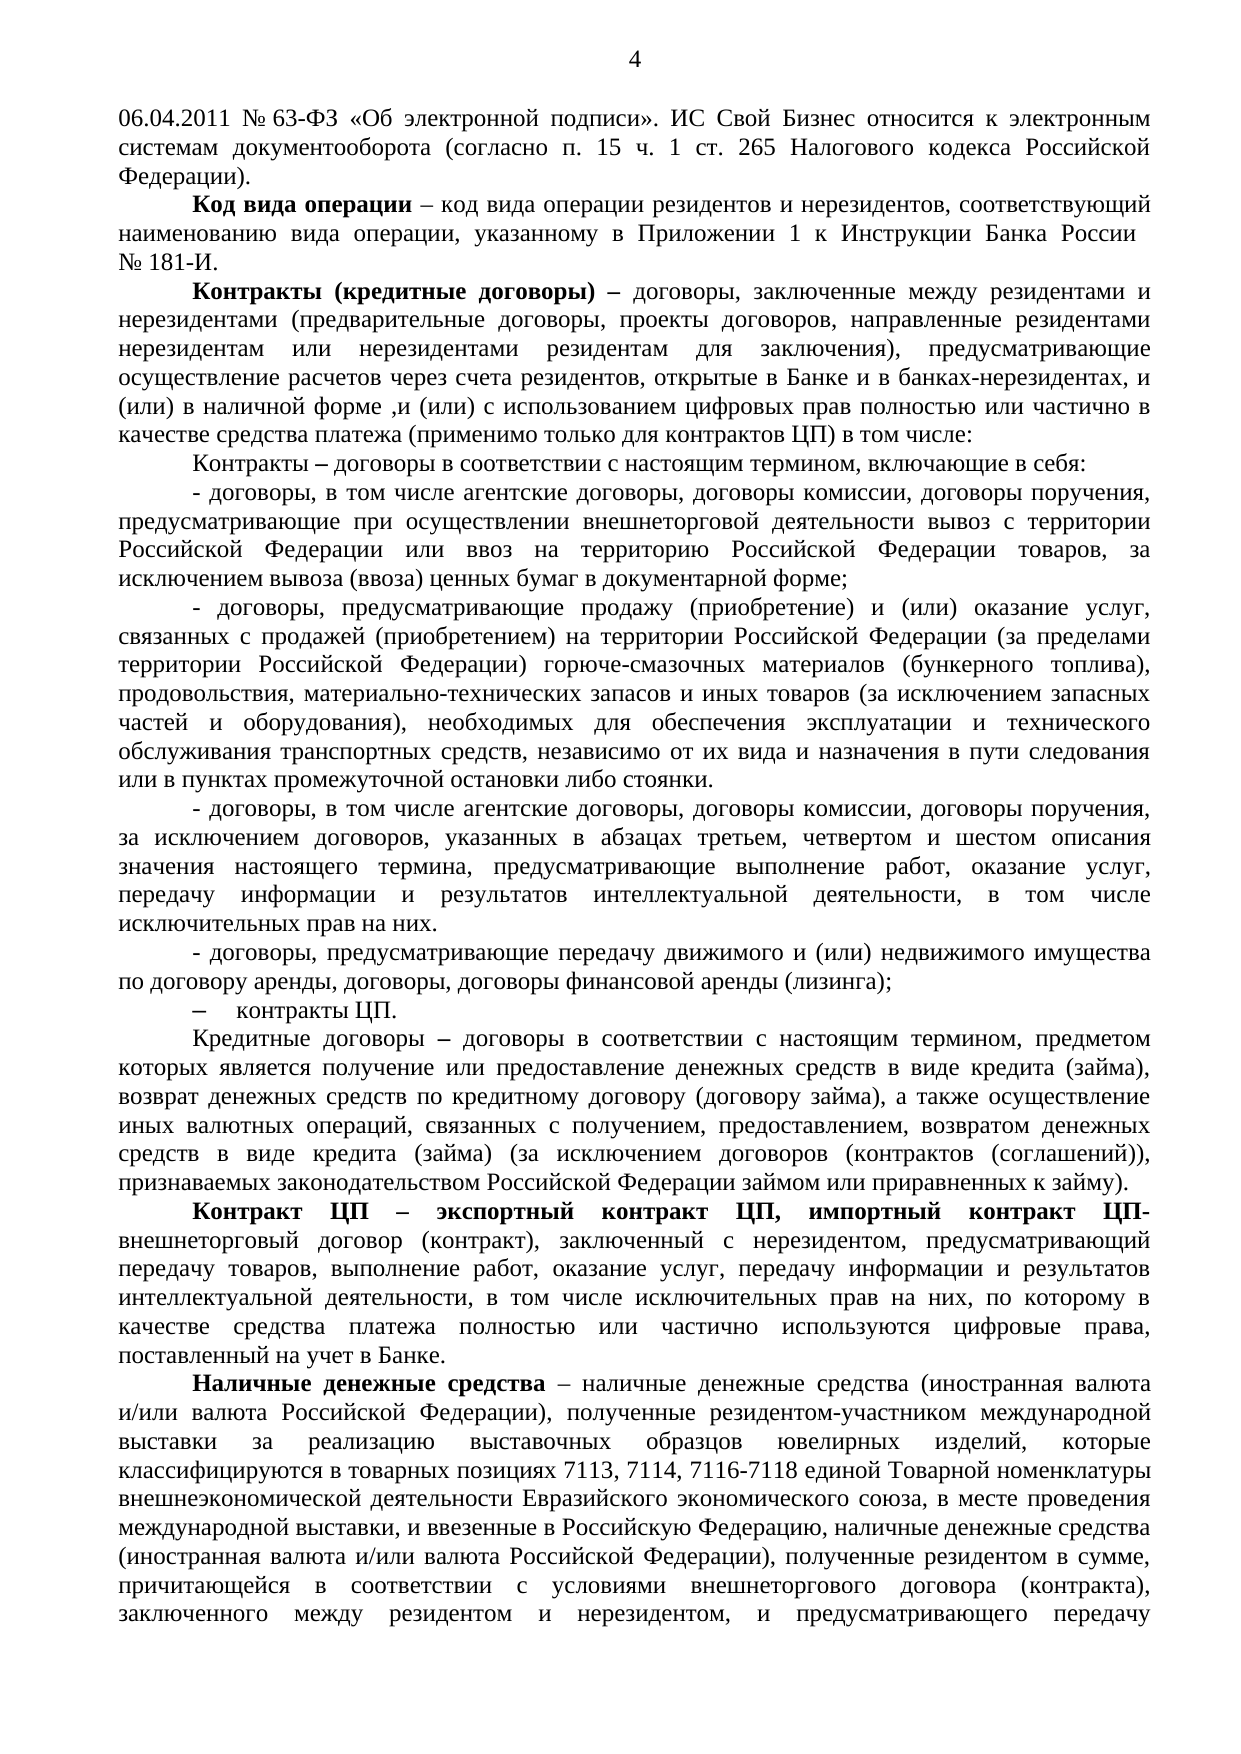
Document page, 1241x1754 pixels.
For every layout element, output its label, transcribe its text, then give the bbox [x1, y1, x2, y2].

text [118, 103, 1152, 189]
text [118, 1368, 1152, 1627]
text Код вида операции – код вида операции резидентов и нерезидентов, соответствующий наименованию вида операции, указанному в Приложении 1 к Инструкции Банка России № 181-И. [118, 189, 1152, 276]
text Контракты (кредитные договоры) – договоры, заключенные между резидентами и нерезидентами (предварительные договоры, проекты договоров, направленные резидентами нерезидентам или нерезидентами резидентам для заключения), предусматривающие осуществление расчетов через счета резидентов, открытые в Банке и в банках-нерезидентах, и (или) в наличной форме ,и (или) с использованием цифровых прав полностью или частично в качестве средства платежа (применимо только для контрактов ЦП) в том числе: [118, 276, 1152, 448]
text - договоры, в том числе агентские договоры, договоры комиссии, договоры поручения, за исключением договоров, указанных в абзацах третьем, четвертом и шестом описания значения настоящего термина, предусматривающие выполнение работ, оказание услуг, передачу информации и результатов интеллектуальной деятельности, в том числе исключительных прав на них. [118, 793, 1152, 937]
list контракты ЦП. [118, 994, 1152, 1023]
text - договоры, предусматривающие продажу (приобретение) и (или) оказание услуг, связанных с продажей (приобретением) на территории Российской Федерации (за пределами территории Российской Федерации) горюче-смазочных материалов (бункерного топлива), продовольствия, материально-технических запасов и иных товаров (за исключением запасных частей и оборудования), необходимых для обеспечения эксплуатации и технического обслуживания транспортных средств, независимо от их вида и назначения в пути следования или в пунктах промежуточной остановки либо стоянки. [118, 592, 1152, 793]
text Контракты – договоры в соответствии с настоящим термином, включающие в себя: [118, 448, 1152, 477]
text - договоры, предусматривающие передачу движимого и (или) недвижимого имущества по договору аренды, договоры, договоры финансовой аренды (лизинга); [118, 937, 1152, 994]
text Контракт ЦП – экспортный контракт ЦП, импортный контракт ЦП- внешнеторговый договор (контракт), заключенный с нерезидентом, предусматривающий передачу товаров, выполнение работ, оказание услуг, передачу информации и результатов интеллектуальной деятельности, в том числе исключительных прав на них, по которому в качестве средства платежа полностью или частично используются цифровые права, поставленный на учет в Банке. [118, 1196, 1152, 1368]
text - договоры, в том числе агентские договоры, договоры комиссии, договоры поручения, предусматривающие при осуществлении внешнеторговой деятельности вывоз с территории Российской Федерации или ввоз на территорию Российской Федерации товаров, за исключением вывоза (ввоза) ценных бумаг в документарной форме; [118, 477, 1152, 592]
text Кредитные договоры – договоры в соответствии с настоящим термином, предметом которых является получение или предоставление денежных средств в виде кредита (займа), возврат денежных средств по кредитному договору (договору займа), а также осуществление иных валютных операций, связанных с получением, предоставлением, возвратом денежных средств в виде кредита (займа) (за исключением договоров (контрактов (соглашений)), признаваемых законодательством Российской Федерации займом или приравненных к займу). [118, 1023, 1152, 1196]
